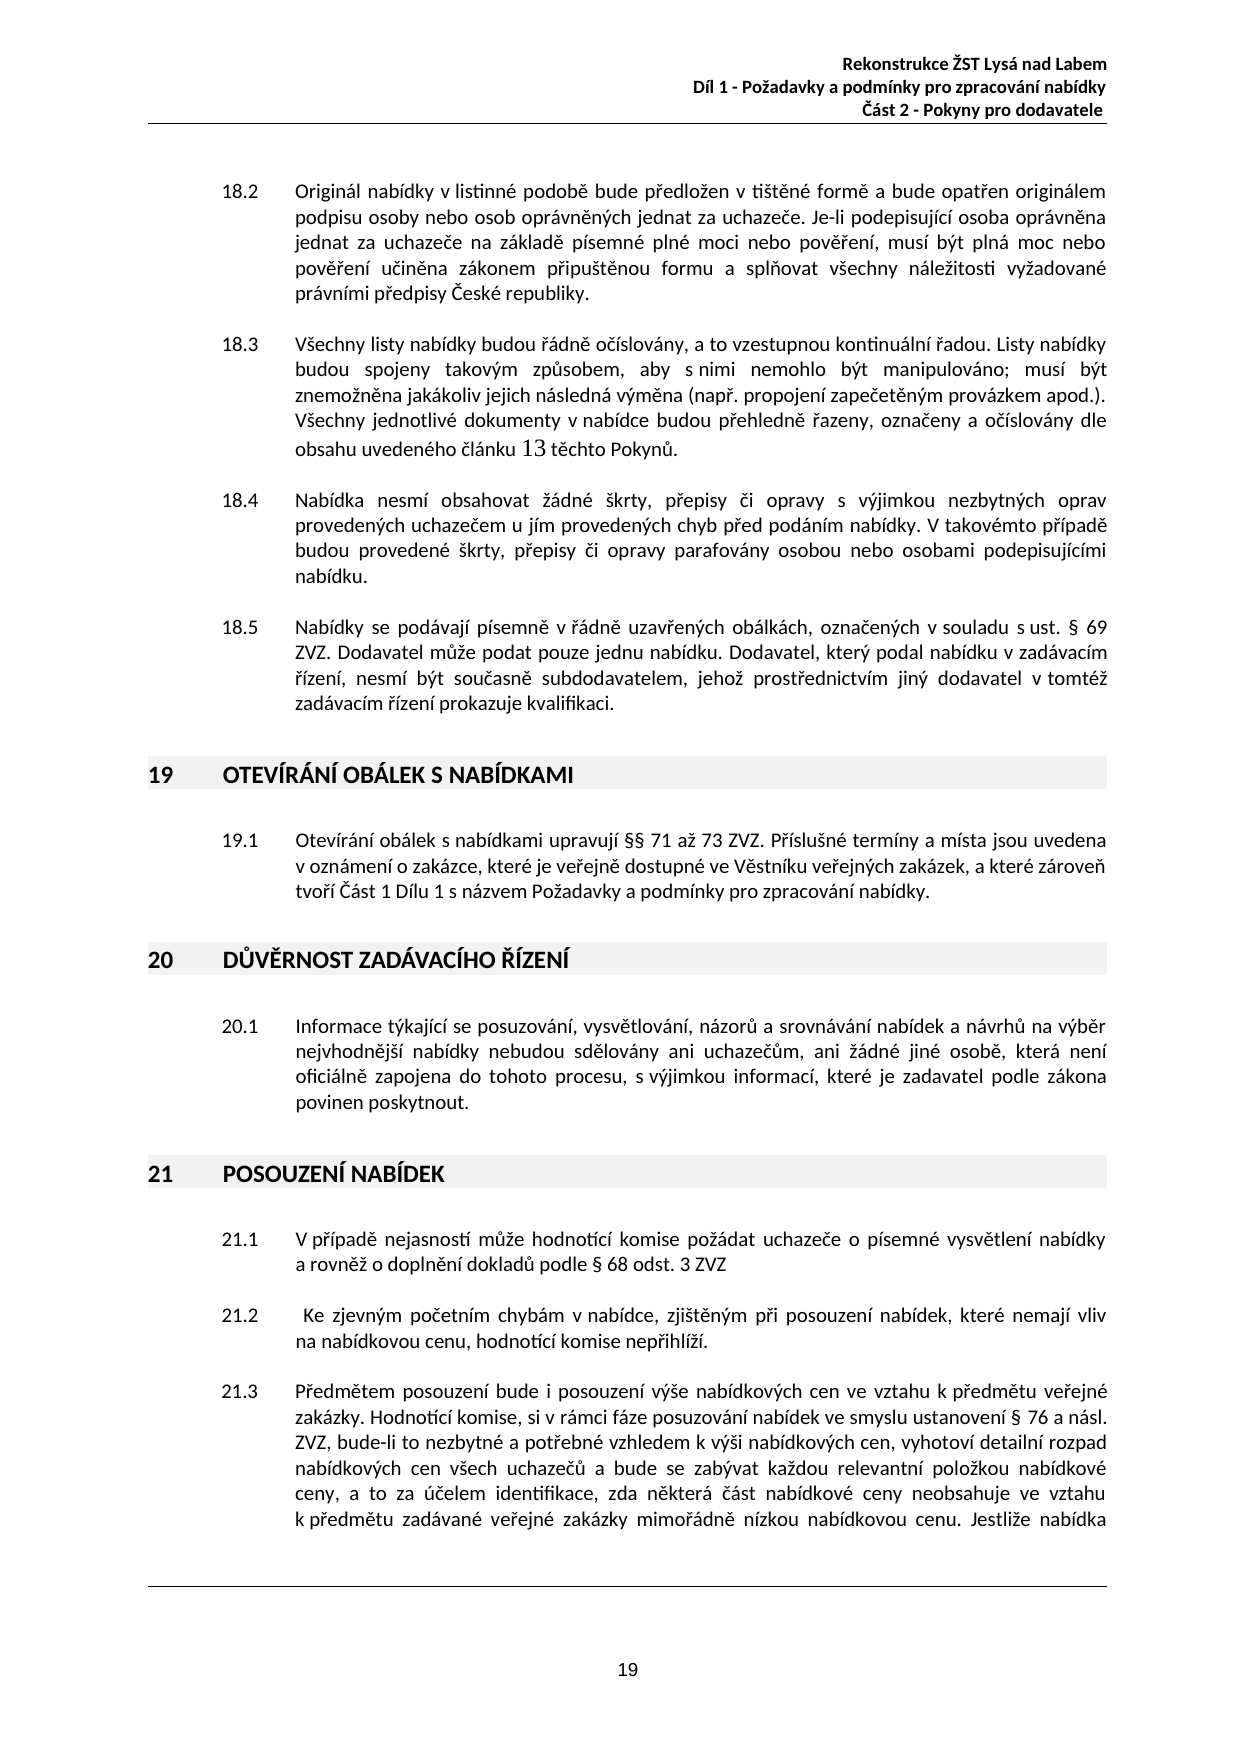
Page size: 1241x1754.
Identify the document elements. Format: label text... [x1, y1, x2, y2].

text 19.1 Otevírání obálek s nabídkami upravují §§ 71 až 73 ZVZ. Příslušné termíny a místa jsou uvedena v oznámení o zakázce, které je veřejně dostupné ve Věstníku veřejných zakázek, a které zároveň tvoří Část 1 Dílu 1 s názvem Požadavky a podmínky pro zpracování nabídky. [221, 827, 1107, 904]
list Nabídky se podávají písemně v řádně uzavřených obálkách, označených v souladu s ust. § 69 ZVZ. Dodavatel může podat pouze jednu nabídku. Dodavatel, který podal nabídku v zadávacím řízení, nesmí být současně subdodavatelem, jehož prostřednictvím jiný dodavatel v tomtéž zadávacím řízení prokazuje kvalifikaci. [221, 614, 1107, 716]
list Nabídka nesmí obsahovat žádné škrty, přepisy či opravy s výjimkou nezbytných oprav provedených uchazečem u jím provedených chyb před podáním nabídky. V takovémto případě budou provedené škrty, přepisy či opravy parafovány osobou nebo osobami podepisujícími nabídku. [221, 487, 1107, 588]
list Informace týkající se posuzování, vysvětlování, názorů a srovnávání nabídek a návrhů na výběr nejvhodnější nabídky nebudou sdělovány ani uchazečům, ani žádné jiné osobě, která není oficiálně zapojena do tohoto procesu, s výjimkou informací, které je zadavatel podle zákona povinen poskytnout. [221, 1013, 1107, 1114]
list V případě nejasností může hodnotící komise požádat uchazeče o písemné vysvětlení nabídky a rovněž o doplnění dokladů podle § 68 odst. 3 ZVZ [221, 1226, 1107, 1277]
subtitle OTEVÍRÁNÍ OBÁLEK S NABÍDKAMI [148, 756, 1107, 789]
list Ke zjevným početním chybám v nabídce, zjištěným při posouzení nabídek, které nemají vliv na nabídkovou cenu, hodnotící komise nepřihlíží. [221, 1302, 1107, 1353]
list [221, 1379, 1107, 1531]
list Všechny listy nabídky budou řádně očíslovány, a to vzestupnou kontinuální řadou. Listy nabídky budou spojeny takovým způsobem, aby s nimi nemohlo být manipulováno; musí být znemožněna jakákoliv jejich následná výměna (např. propojení zapečetěným provázkem apod.). Všechny jednotlivé dokumenty v nabídce budou přehledně řazeny, označeny a očíslovány dle obsahu uvedeného článku 13 těchto Pokynů. [221, 331, 1107, 461]
subtitle DŮVĚRNOST ZADÁVACÍHO ŘÍZENÍ [148, 942, 1107, 975]
subtitle POSOUZENÍ NABÍDEK [148, 1155, 1107, 1188]
list Originál nabídky v listinné podobě bude předložen v tištěné formě a bude opatřen originálem podpisu osoby nebo osob oprávněných jednat za uchazeče. Je-li podepisující osoba oprávněna jednat za uchazeče na základě písemné plné moci nebo pověření, musí být plná moc nebo pověření učiněna zákonem připuštěnou formu a splňovat všechny náležitosti vyžadované právními předpisy České republiky. [221, 178, 1107, 306]
